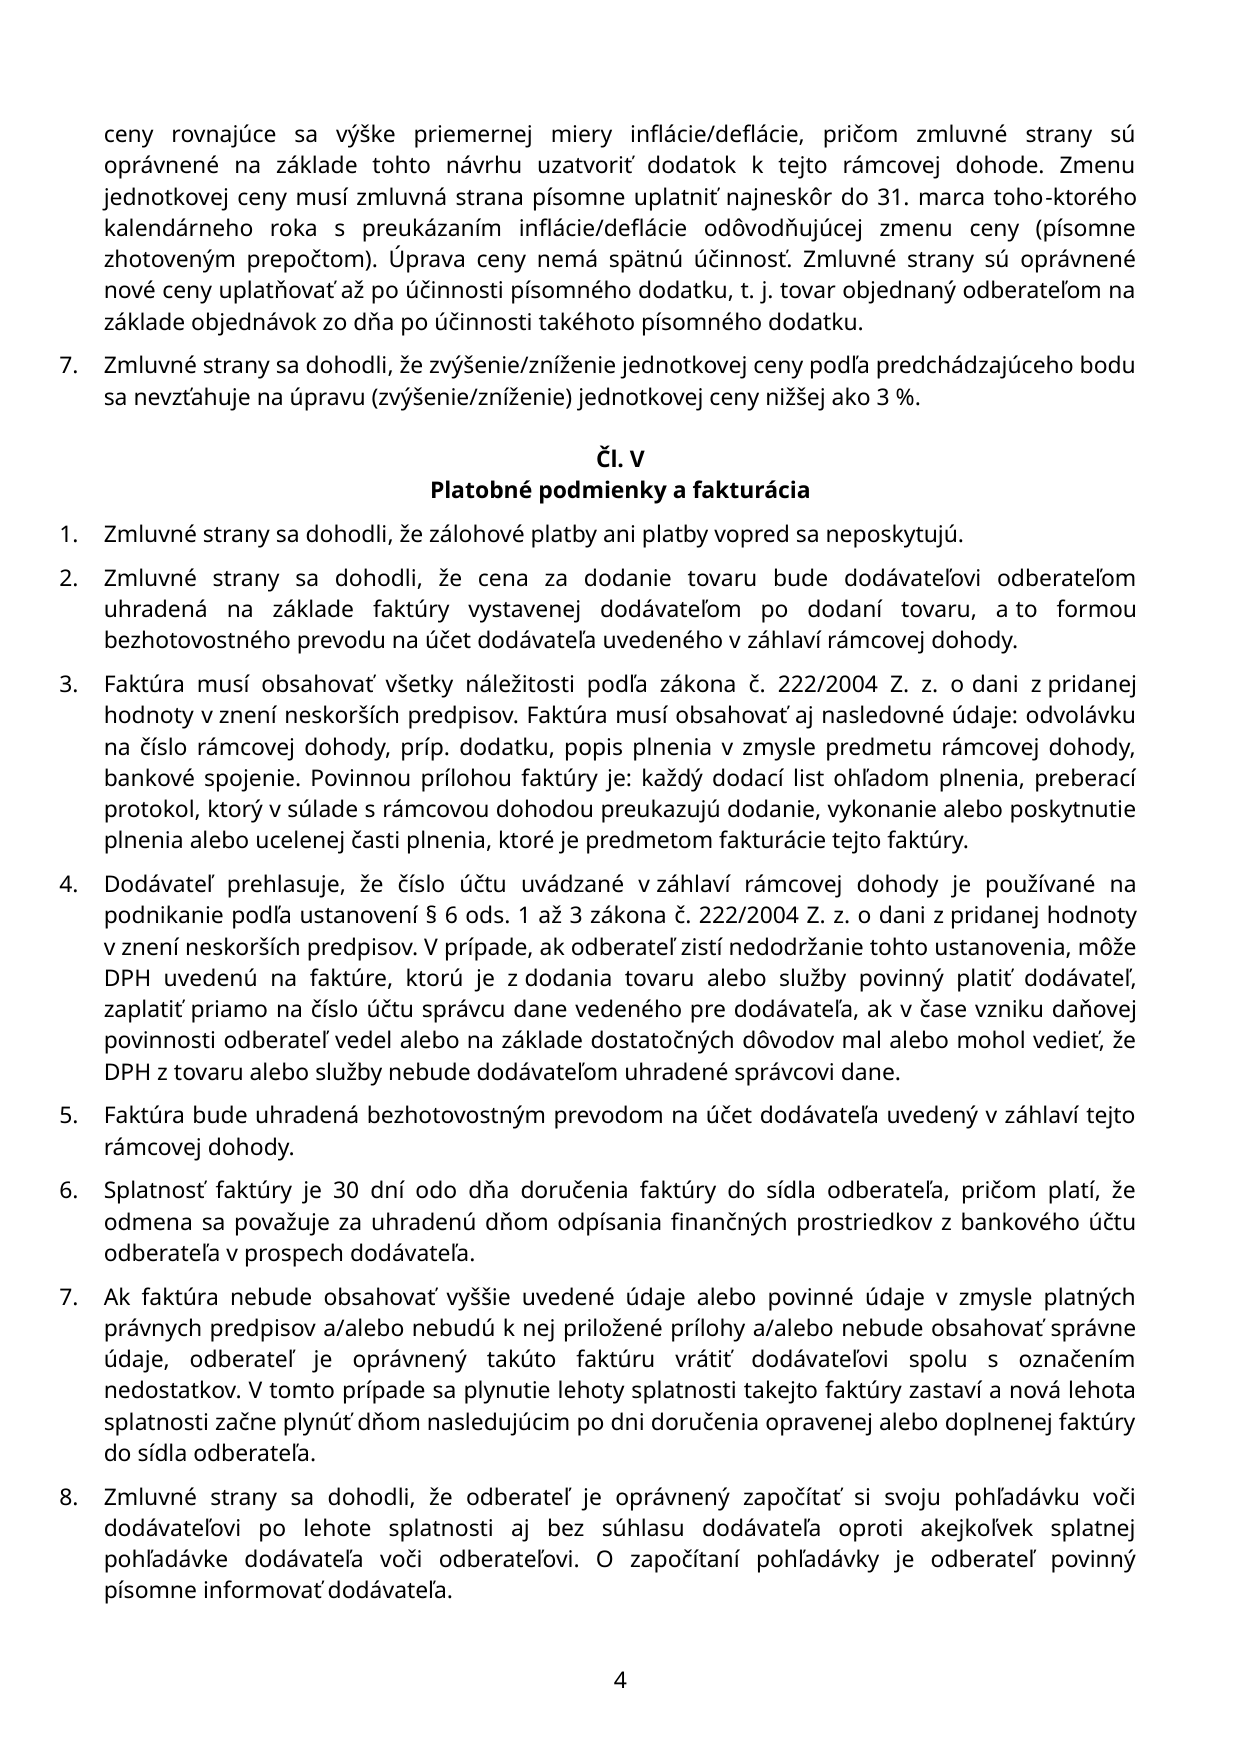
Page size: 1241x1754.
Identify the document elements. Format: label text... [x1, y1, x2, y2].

text Čl. V [103, 443, 1137, 474]
list Splatnosť faktúry je 30 dní odo dňa doručenia faktúry do sídla odberateľa, pričom platí, že odmena sa považuje za uhradenú dňom odpísania finančných prostriedkov z bankového účtu odberateľa v prospech dodávateľa. [59, 1174, 1137, 1268]
list Zmluvné strany sa dohodli, že cena za dodanie tovaru bude dodávateľovi odberateľom uhradená na základe faktúry vystavenej dodávateľom po dodaní tovaru, a to formou bezhotovostného prevodu na účet dodávateľa uvedeného v záhlaví rámcovej dohody. [59, 562, 1137, 656]
list Faktúra bude uhradená bezhotovostným prevodom na účet dodávateľa uvedený v záhlaví tejto rámcovej dohody. [59, 1099, 1137, 1162]
list Zmluvné strany sa dohodli, že zálohové platby ani platby vopred sa neposkytujú. [59, 518, 1137, 549]
text Platobné podmienky a fakturácia [103, 474, 1137, 506]
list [59, 118, 1137, 337]
list Zmluvné strany sa dohodli, že zvýšenie/zníženie jednotkovej ceny podľa predchádzajúceho bodu sa nevzťahuje na úpravu (zvýšenie/zníženie) jednotkovej ceny nižšej ako 3 %. [59, 349, 1137, 412]
list Faktúra musí obsahovať všetky náležitosti podľa zákona č. 222/2004 Z. z. o dani z pridanej hodnoty v znení neskorších predpisov. Faktúra musí obsahovať aj nasledovné údaje: odvolávku na číslo rámcovej dohody, príp. dodatku, popis plnenia v zmysle predmetu rámcovej dohody, bankové spojenie. Povinnou prílohou faktúry je: každý dodací list ohľadom plnenia, preberací protokol, ktorý v súlade s rámcovou dohodou preukazujú dodanie, vykonanie alebo poskytnutie plnenia alebo ucelenej časti plnenia, ktoré je predmetom fakturácie tejto faktúry. [59, 668, 1137, 856]
list Dodávateľ prehlasuje, že číslo účtu uvádzané v záhlaví rámcovej dohody je používané na podnikanie podľa ustanovení § 6 ods. 1 až 3 zákona č. 222/2004 Z. z. o dani z pridanej hodnoty v znení neskorších predpisov. V prípade, ak odberateľ zistí nedodržanie tohto ustanovenia, môže DPH uvedenú na faktúre, ktorú je z dodania tovaru alebo služby povinný platiť dodávateľ, zaplatiť priamo na číslo účtu správcu dane vedeného pre dodávateľa, ak v čase vzniku daňovej povinnosti odberateľ vedel alebo na základe dostatočných dôvodov mal alebo mohol vedieť, že DPH z tovaru alebo služby nebude dodávateľom uhradené správcovi dane. [59, 868, 1137, 1087]
list Zmluvné strany sa dohodli, že odberateľ je oprávnený započítať si svoju pohľadávku voči dodávateľovi po lehote splatnosti aj bez súhlasu dodávateľa oproti akejkoľvek splatnej pohľadávke dodávateľa voči odberateľovi. O započítaní pohľadávky je odberateľ povinný písomne informovať dodávateľa. [59, 1481, 1137, 1606]
list Ak faktúra nebude obsahovať vyššie uvedené údaje alebo povinné údaje v zmysle platných právnych predpisov a/alebo nebudú k nej priložené prílohy a/alebo nebude obsahovať správne údaje, odberateľ je oprávnený takúto faktúru vrátiť dodávateľovi spolu s označením nedostatkov. V tomto prípade sa plynutie lehoty splatnosti takejto faktúry zastaví a nová lehota splatnosti začne plynúť dňom nasledujúcim po dni doručenia opravenej alebo doplnenej faktúry do sídla odberateľa. [59, 1281, 1137, 1468]
